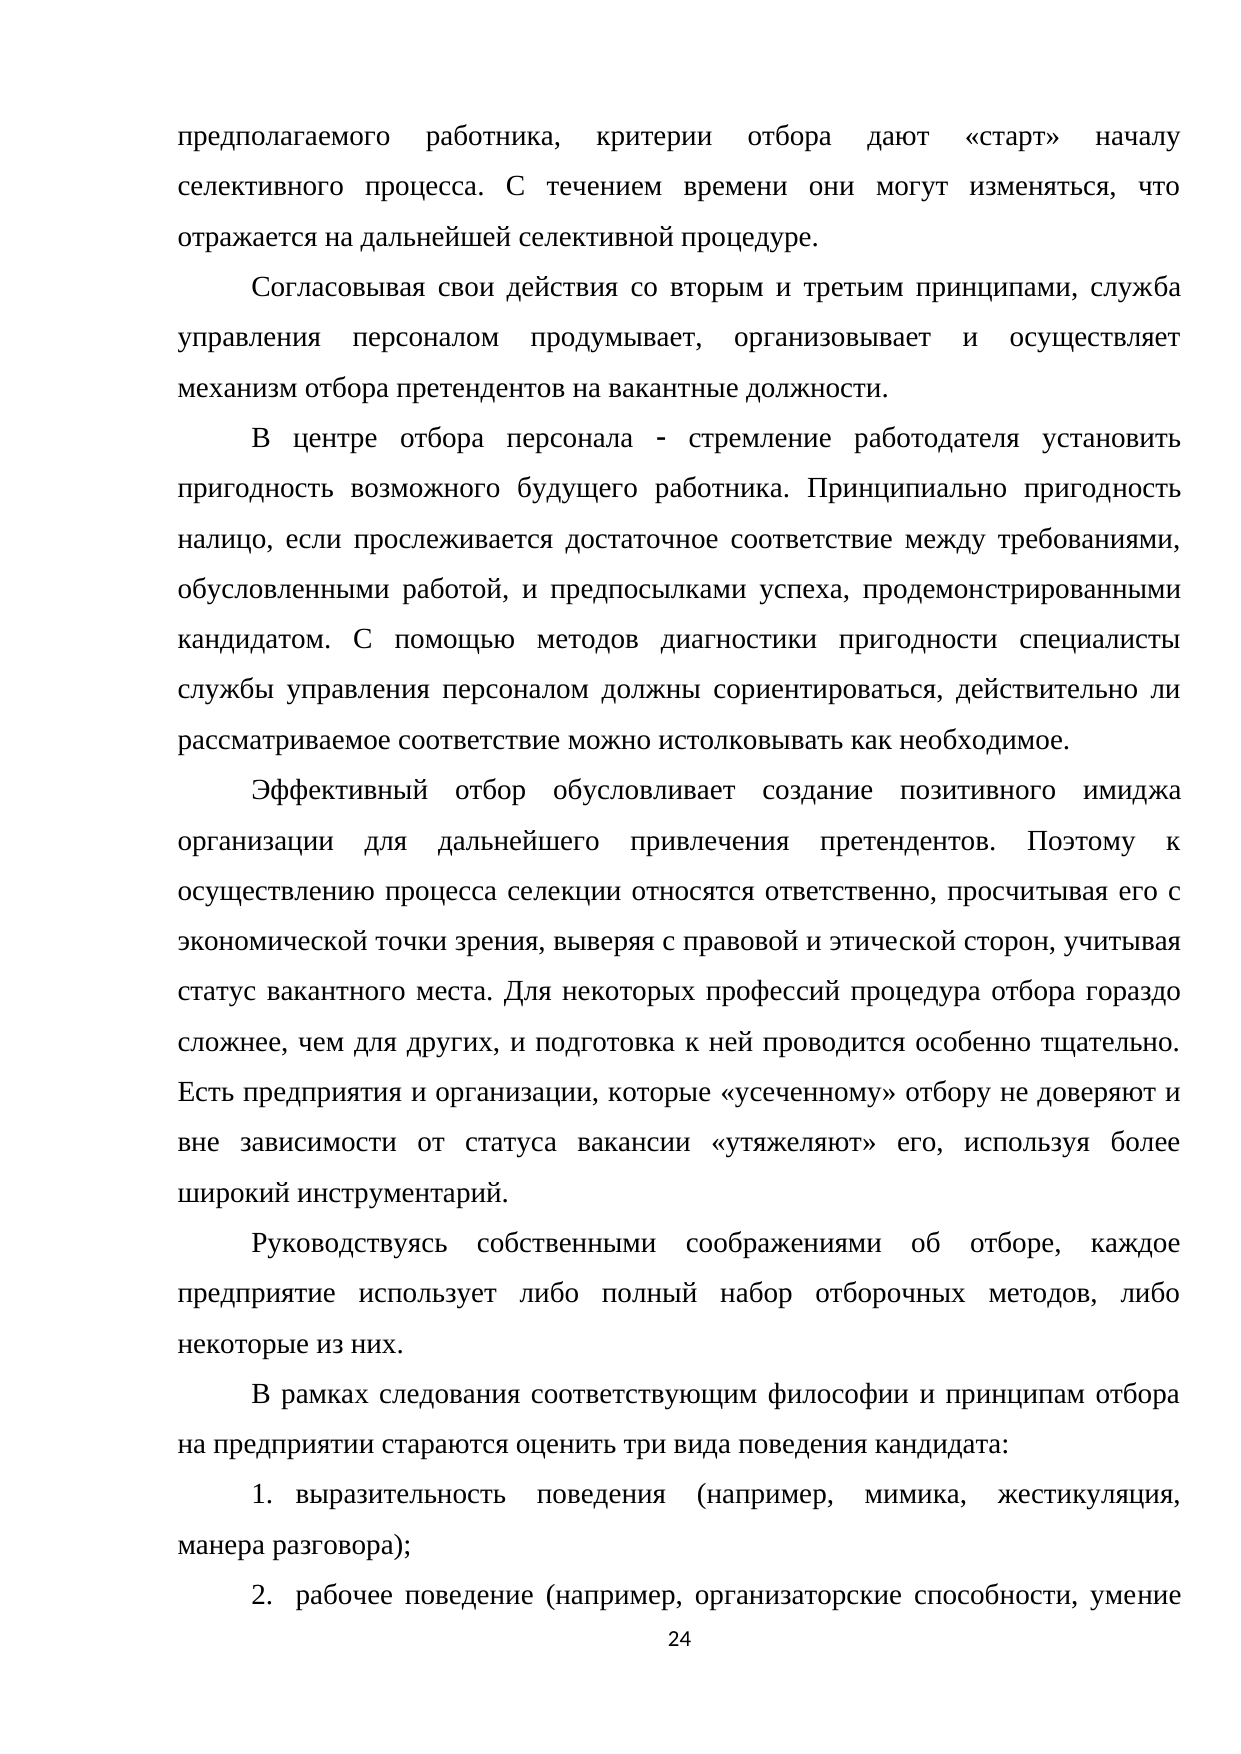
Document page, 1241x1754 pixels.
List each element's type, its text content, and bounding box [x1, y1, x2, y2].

list выразительность поведения (например, мимика, жестикуляция, манера разговора); [177, 1477, 1181, 1561]
text В рамках следования соответствующим философии и принципам отбора на предприятии стараются оценить три вида поведения кандидата: [177, 1376, 1181, 1460]
text Руководствуясь собственными соображениями об отборе, каждое предприятие использует либо полный набор отборочных методов, либо некоторые из них. [177, 1225, 1181, 1359]
text Согласовывая свои действия со вторым и третьим принципами, служба управления персоналом продумывает, организовывает и осуществляет механизм отбора претендентов на вакантные должности. [177, 269, 1181, 403]
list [177, 1577, 1181, 1611]
text Эффективный отбор обусловливает создание позитивного имиджа организации для дальнейшего привлечения претендентов. Поэтому к осуществлению процесса селекции относятся ответственно, просчитывая его с экономической точки зрения, выверяя с правовой и этической сторон, учитывая статус вакантного места. Для некоторых профессий процедура отбора гораздо сложнее, чем для других, и подготовка к ней проводится особенно тщательно. Есть предприятия и организации, которые «усеченному» отбору не доверяют и вне зависимости от статуса вакансии «утяжеляют» его, используя более широкий инструментарий. [177, 772, 1181, 1208]
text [177, 118, 1181, 252]
text В центре отбора персонала стремление работодателя установить пригодность возможного будущего работника. Принципиально пригодность налицо, если прослеживается достаточное соответствие между требованиями, обусловленными работой, и предпосылками успеха, продемонстрированными кандидатом. С помощью методов диагностики пригодности специалисты службы управления персоналом должны сориентироваться, действительно ли рассматриваемое соответствие можно истолковывать как необходимое. [177, 420, 1181, 756]
